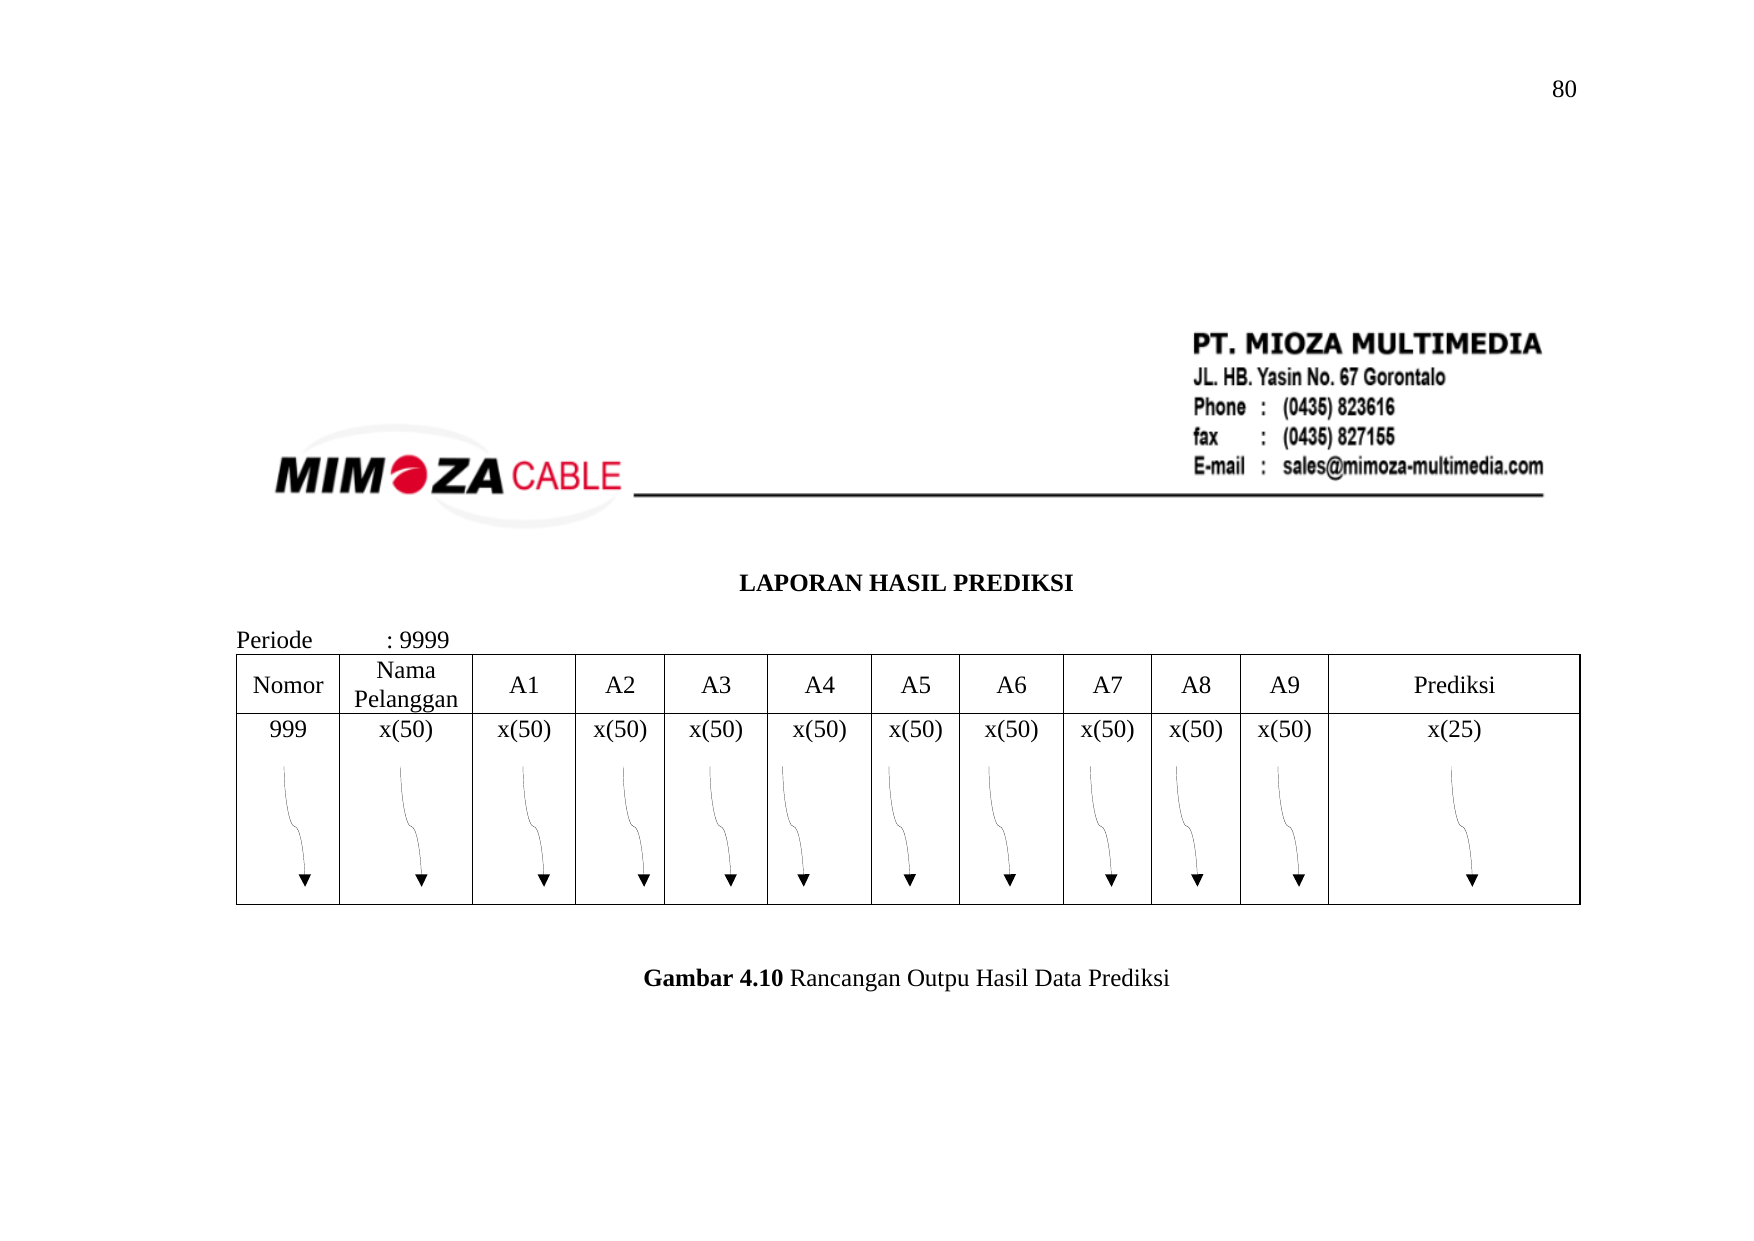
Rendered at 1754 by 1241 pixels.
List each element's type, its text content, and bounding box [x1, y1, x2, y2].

table_header A2 [576, 655, 664, 713]
table_cell x(50) [665, 714, 767, 904]
table_header Prediksi [1329, 655, 1579, 713]
picture [236, 306, 1577, 540]
table_header A6 [960, 655, 1063, 713]
table_cell x(25) [1329, 714, 1579, 904]
table_cell x(50) [768, 714, 871, 904]
text Periode : 9999 [236, 626, 1577, 654]
table_cell x(50) [960, 714, 1063, 904]
table_cell x(50) [872, 714, 959, 904]
table_header A4 [768, 655, 871, 713]
text Gambar 4.10 Rancangan Outpu Hasil Data Prediksi [236, 963, 1577, 991]
text LAPORAN HASIL PREDIKSI [236, 568, 1577, 597]
table_cell x(50) [1152, 714, 1240, 904]
table_header A7 [1064, 655, 1151, 713]
table_cell x(50) [340, 714, 472, 904]
table_header A1 [473, 655, 575, 713]
table_header Nama Pelanggan [340, 655, 472, 713]
table_cell x(50) [576, 714, 664, 904]
table_cell x(50) [1241, 714, 1328, 904]
table_cell 999 [237, 714, 339, 904]
table_header A8 [1152, 655, 1240, 713]
table_header A9 [1241, 655, 1328, 713]
table_header Nomor [237, 655, 339, 713]
table_cell x(50) [473, 714, 575, 904]
table_header A3 [665, 655, 767, 713]
table_cell x(50) [1064, 714, 1151, 904]
table_header A5 [872, 655, 959, 713]
